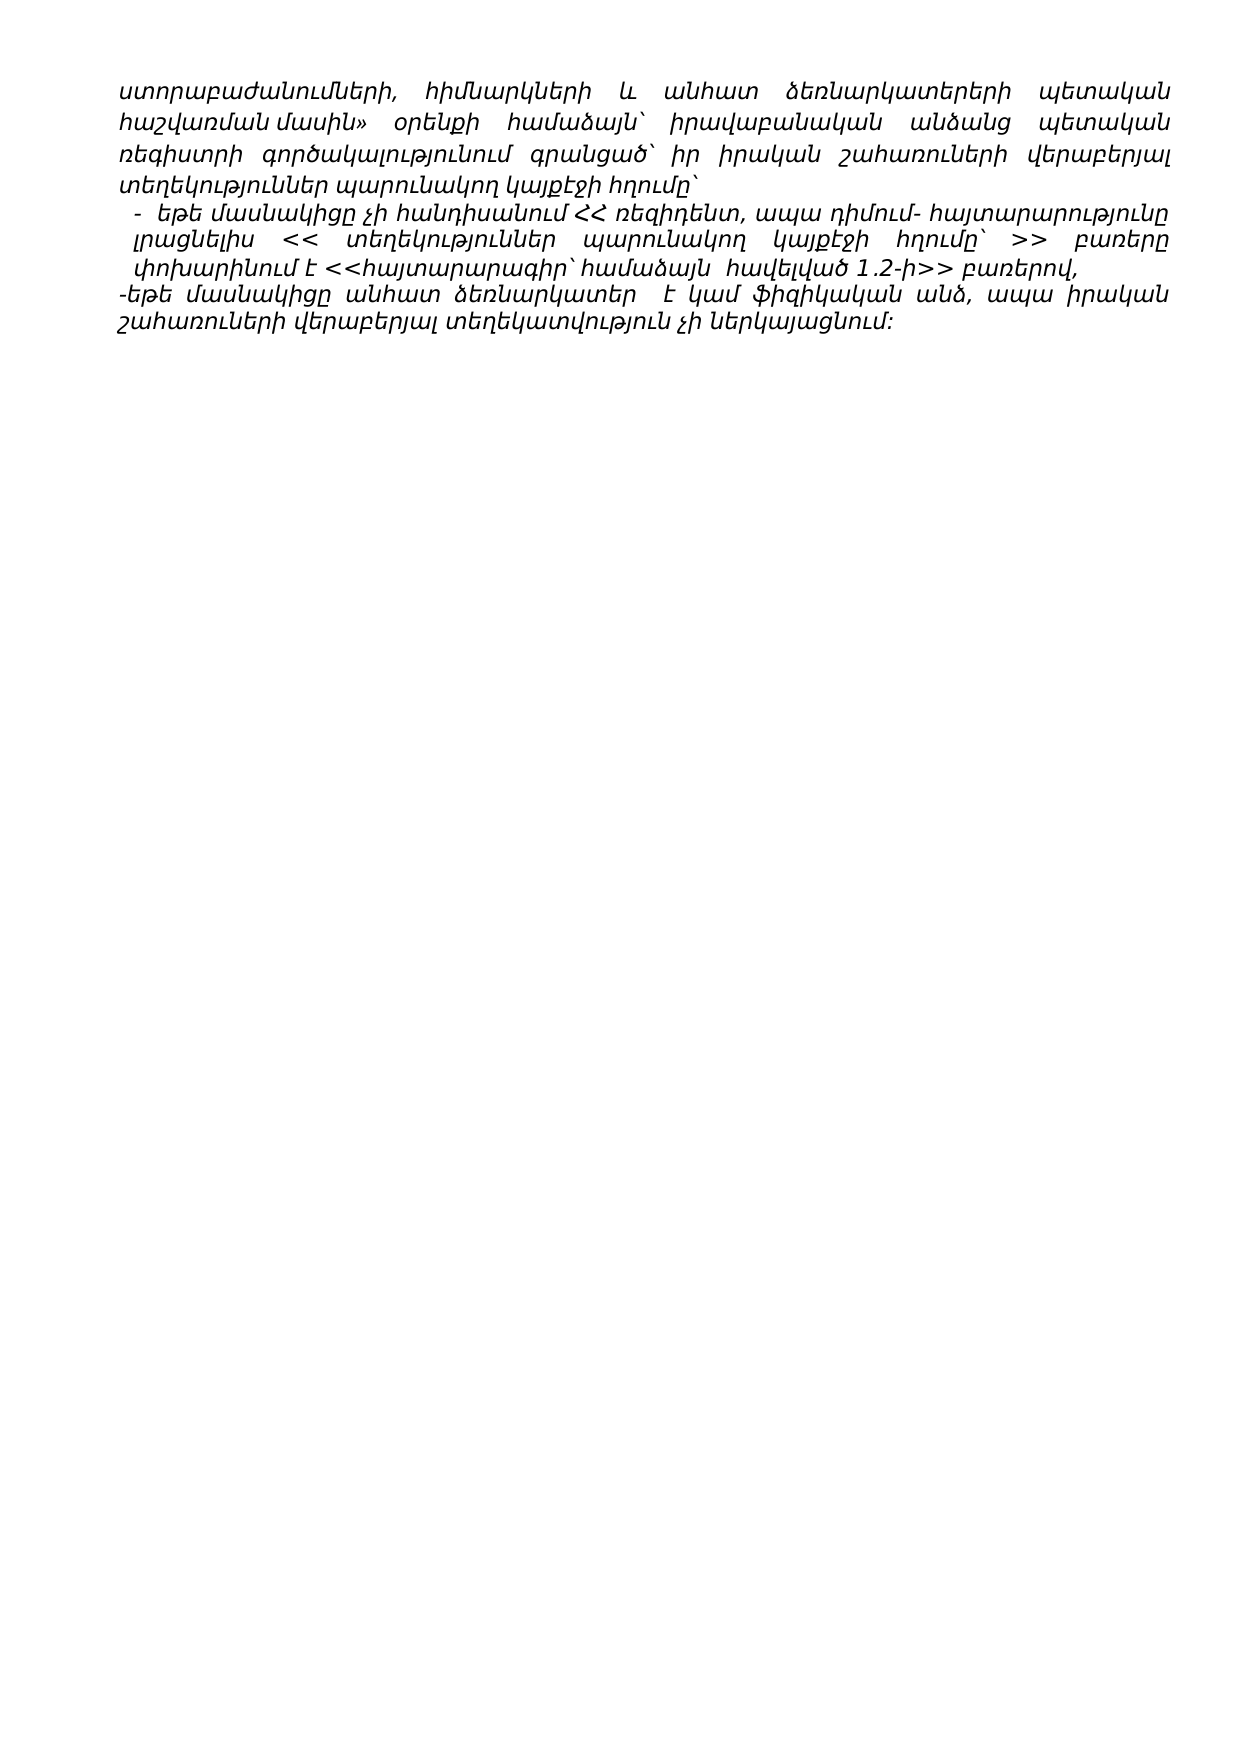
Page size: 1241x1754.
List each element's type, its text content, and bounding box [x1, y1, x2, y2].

text - եթե մասնակիցը չի հանդիսանում ՀՀ ռեզիդենտ, ապա դիմում- հայտարարությունը լրացնելիս << տեղեկություններ պարունակող կայքէջի հղումը՝ >> բառերը փոխարինում է <<հայտարարագիր՝ համաձայն հավելված 1․2-ի>> բառերով, [133, 200, 1171, 281]
text -եթե մասնակիցը անհատ ձեռնարկատեր է կամ ֆիզիկական անձ, ապա իրական շահառուների վերաբերյալ տեղեկատվություն չի ներկայացնում: [118, 281, 1171, 335]
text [118, 75, 1171, 200]
